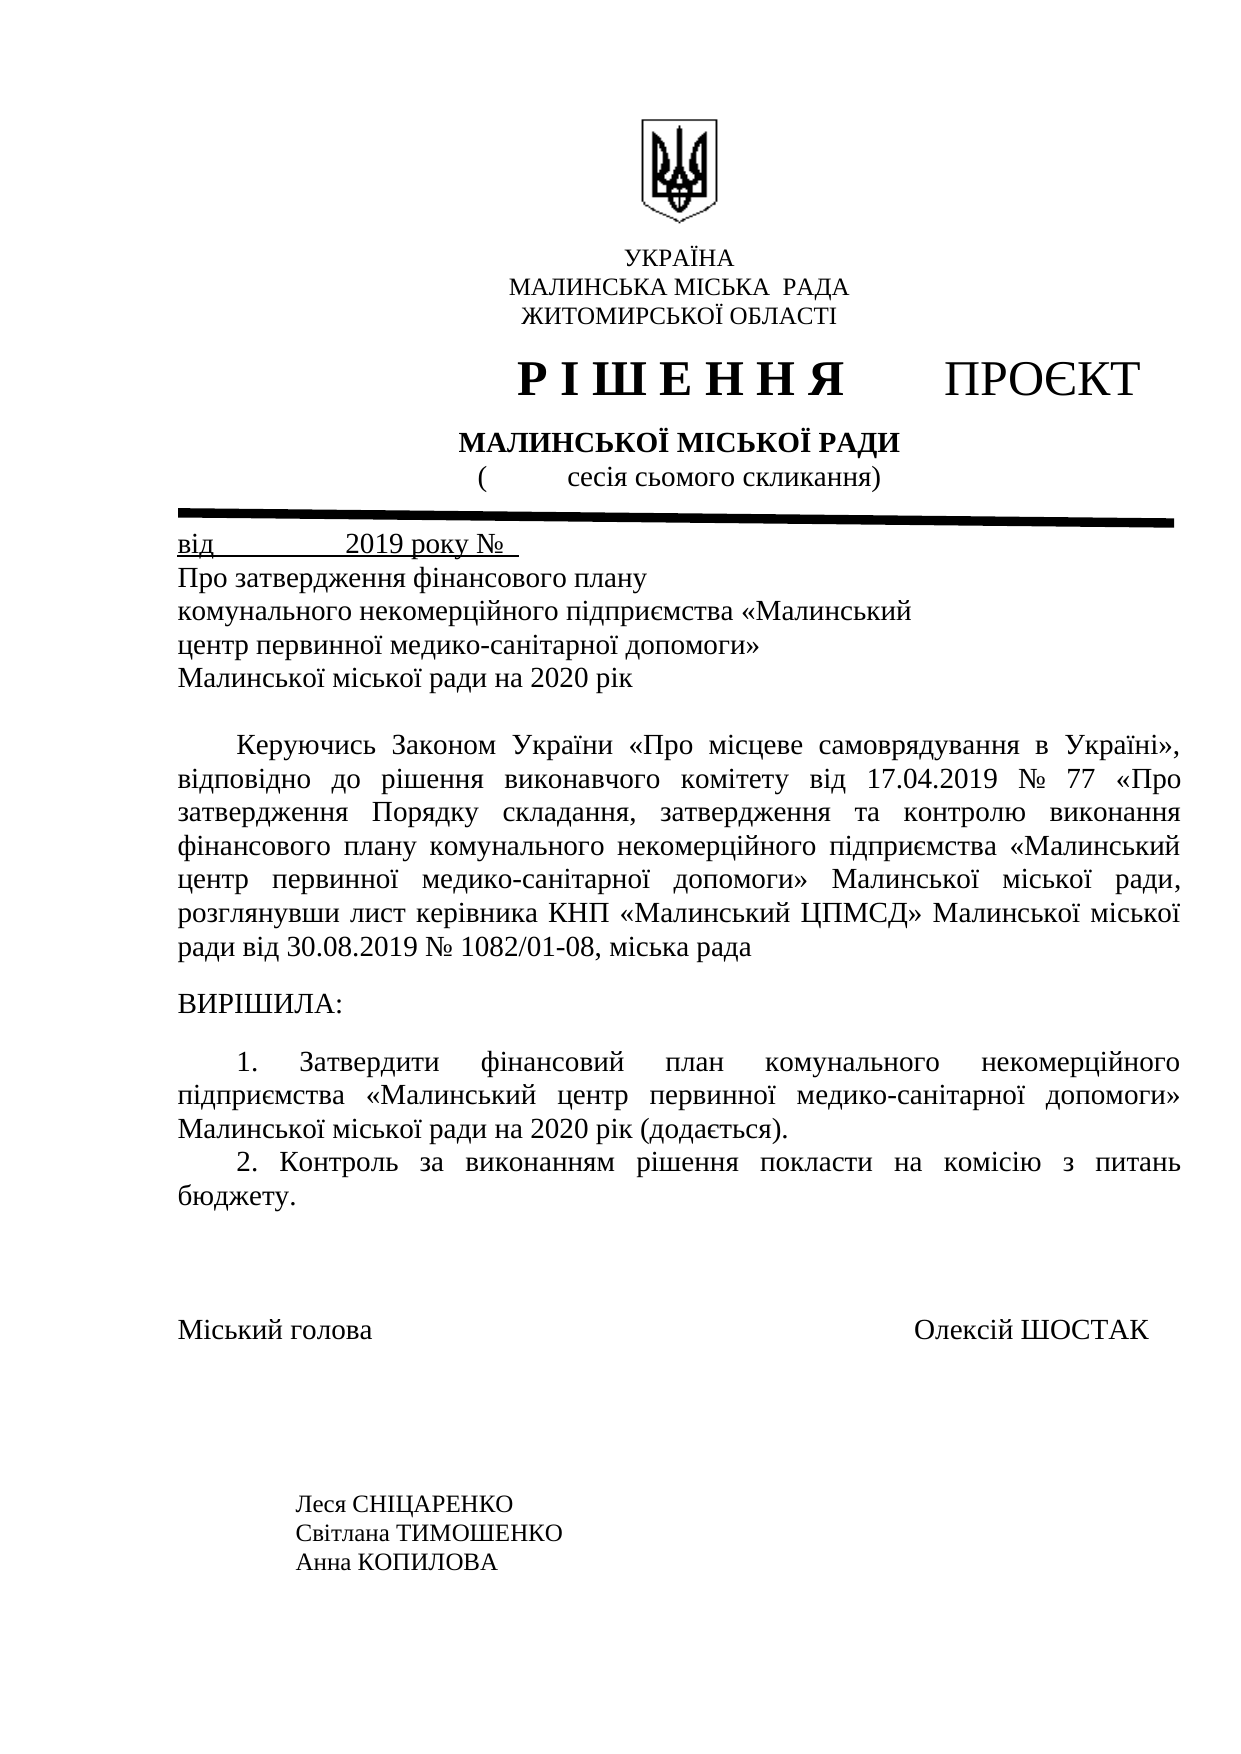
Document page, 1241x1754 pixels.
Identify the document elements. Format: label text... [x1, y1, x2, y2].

text 1. Затвердити фінансовий план комунального некомерційного підприємства «Малинський центр первинної медико-санітарної допомоги» Малинської міської ради на 2020 рік (додається). [177, 1044, 1181, 1144]
text Світлана ТИМОШЕНКО [177, 1518, 1181, 1547]
text МАЛИНСЬКА МІСЬКА РАДА [177, 272, 1181, 301]
text ( сесія сьомого скликання) [177, 459, 1181, 493]
text малинської МІСЬКОЇ ради [177, 426, 1181, 459]
text 2. Контроль за виконанням рішення покласти на комісію з питань бюджету. [177, 1144, 1181, 1212]
picture [635, 118, 723, 225]
text Керуючись Законом України «Про місцеве самоврядування в Україні», відповідно до рішення виконавчого комітету від 17.04.2019 № 77 «Про затвердження Порядку складання, затвердження та контролю виконання фінансового плану комунального некомерційного підприємства «Малинський центр первинної медико-санітарної допомоги» Малинської міської ради, розглянувши лист керівника КНП «Малинський ЦПМСД» Малинської міської ради від 30.08.2019 № 1082/01-08, міська рада [177, 727, 1181, 962]
text від 2019 року № [177, 526, 1181, 560]
text Р І Ш Е Н Н я проєкт [177, 349, 1181, 406]
text центр первинної медико-санітарної допомоги» [177, 627, 1181, 660]
text УКРАЇНА [177, 243, 1181, 272]
text Міський голова Олексій ШОСТАК [177, 1312, 1181, 1346]
text ВИРІШИЛА: [177, 986, 1181, 1020]
text Малинської міської ради на 2020 рік [177, 660, 1181, 694]
text ЖИТОМИРСЬКОЇ ОБЛАСТІ [177, 301, 1181, 330]
text Анна КОПИЛОВА [177, 1547, 1181, 1576]
text Леся СНІЦАРЕНКО [177, 1489, 1181, 1518]
text комунального некомерційного підприємства «Малинський [177, 593, 1181, 627]
text Про затвердження фінансового плану [177, 560, 1181, 593]
